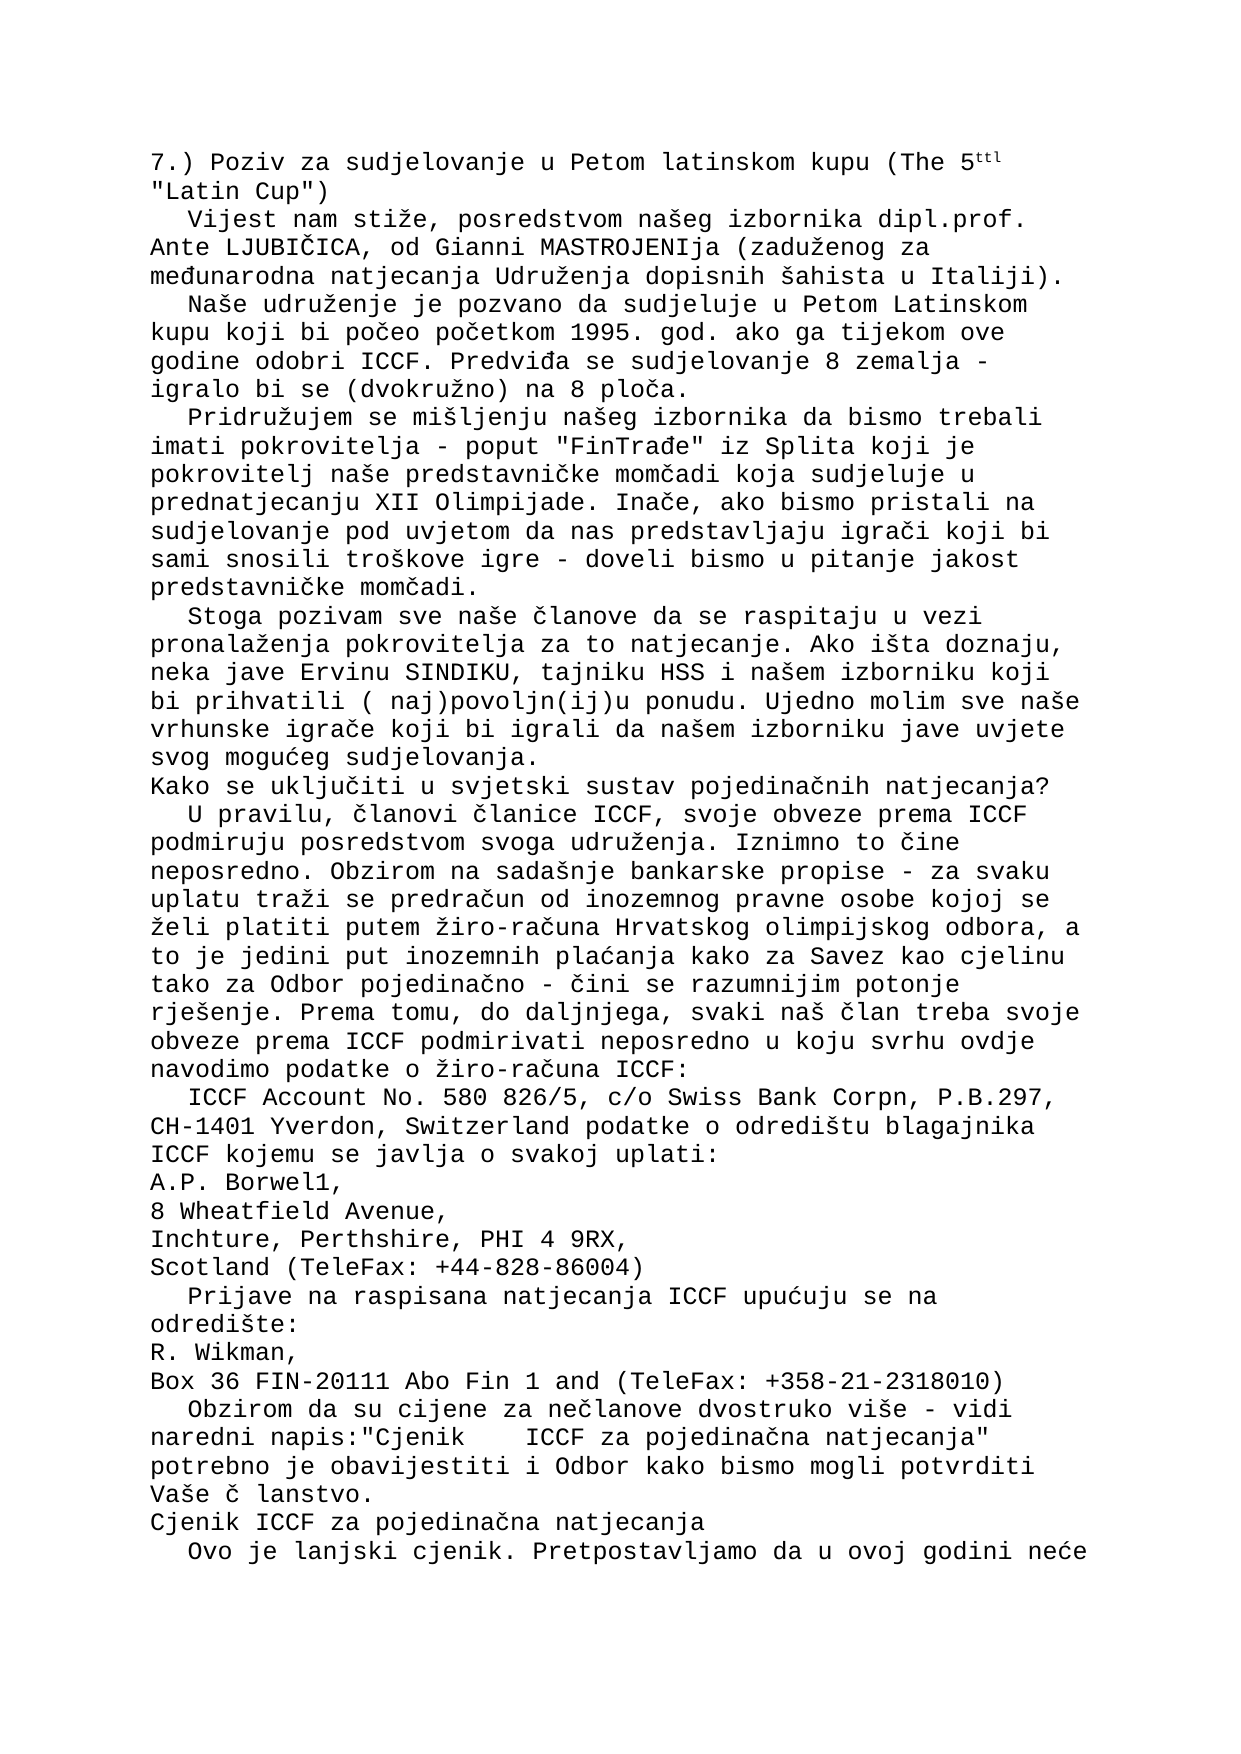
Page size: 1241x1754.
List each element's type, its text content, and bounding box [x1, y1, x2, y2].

text Pridružujem se mišljenju našeg izbornika da bismo trebali imati pokrovitelja - poput "FinTrađe" iz Splita koji je pokrovitelj naše predstavničke momčadi koja sudjeluje u prednatjecanju XII Olimpijade. Inače, ako bismo pristali na sudjelovanje pod uvjetom da nas predstavljaju igrači koji bi sami snosili troškove igre - doveli bismo u pitanje jakost predstavničke momčadi. [150, 405, 1090, 603]
text Inchture, Perthshire, PHI 4 9RX, [150, 1227, 1090, 1255]
text Box 36 FIN-20111 Abo Fin 1 and (TeleFax: +358-21-2318010) [150, 1368, 1090, 1397]
text Obzirom da su cijene za nečlanove dvostruko više - vidi naredni napis: "Cjenik ICCF za pojedinačna natjecanja" [150, 1397, 1090, 1453]
text 7.) Poziv za sudjelovanje u Petom latinskom kupu (The 5ttl "Latin Cup") [150, 150, 1090, 207]
text potrebno je obavijestiti i Odbor kako bismo mogli potvrditi Vaše č lanstvo. [150, 1453, 1090, 1510]
text Prijave na raspisana natjecanja ICCF upućuju se na odredište: [150, 1283, 1090, 1340]
text R. Wikman, [150, 1340, 1090, 1368]
text Scotland (TeleFax: +44-828-86004) [150, 1255, 1090, 1283]
text Kako se uključiti u svjetski sustav pojedinačnih natjecanja? [150, 773, 1090, 802]
text Stoga pozivam sve naše članove da se raspitaju u vezi pronalaženja pokrovitelja za to natjecanje. Ako išta doznaju, neka jave Ervinu SINDIKU, tajniku HSS i našem izborniku koji bi prihvatili ( naj)povoljn(ij)u ponudu. Ujedno molim sve naše vrhunske igrače koji bi igrali da našem izborniku jave uvjete svog mogućeg sudjelovanja. [150, 603, 1090, 773]
text Naše udruženje je pozvano da sudjeluje u Petom Latinskom kupu koji bi počeo početkom 1995. god. ako ga tijekom ove godine odobri ICCF. Predviđa se sudjelovanje 8 zemalja - igralo bi se (dvokružno) na 8 ploča. [150, 292, 1090, 405]
text 8 Wheatfield Avenue, [150, 1198, 1090, 1227]
text A.P. Borwel1, [150, 1170, 1090, 1198]
text U pravilu, članovi članice ICCF, svoje obveze prema ICCF podmiruju posredstvom svoga udruženja. Iznimno to čine neposredno. Obzirom na sadašnje bankarske propise - za svaku uplatu traži se predračun od inozemnog pravne osobe kojoj se želi platiti putem žiro-računa Hrvatskog olimpijskog odbora, a to je jedini put inozemnih plaćanja kako za Savez kao cjelinu tako za Odbor pojedinačno - čini se razumnijim potonje rješenje. Prema tomu, do daljnjega, svaki naš član treba svoje obveze prema ICCF podmirivati neposredno u koju svrhu ovdje navodimo podatke o žiro-računa ICCF: [150, 802, 1090, 1085]
text Ovo je lanjski cjenik. Pretpostavljamo da u ovoj godini neće [150, 1538, 1090, 1567]
text ICCF Account No. 580 826/5, c/o Swiss Bank Corpn, P.B.297, CH-1401 Yverdon, Switzerland podatke o odredištu blagajnika ICCF kojemu se javlja o svakoj uplati: [150, 1085, 1090, 1170]
text Cjenik ICCF za pojedinačna natjecanja [150, 1510, 1090, 1538]
text Vijest nam stiže, posredstvom našeg izbornika dipl.prof. Ante LJUBIČICA, od Gianni MASTROJENIja (zaduženog za međunarodna natjecanja Udruženja dopisnih šahista u Italiji). [150, 207, 1090, 292]
